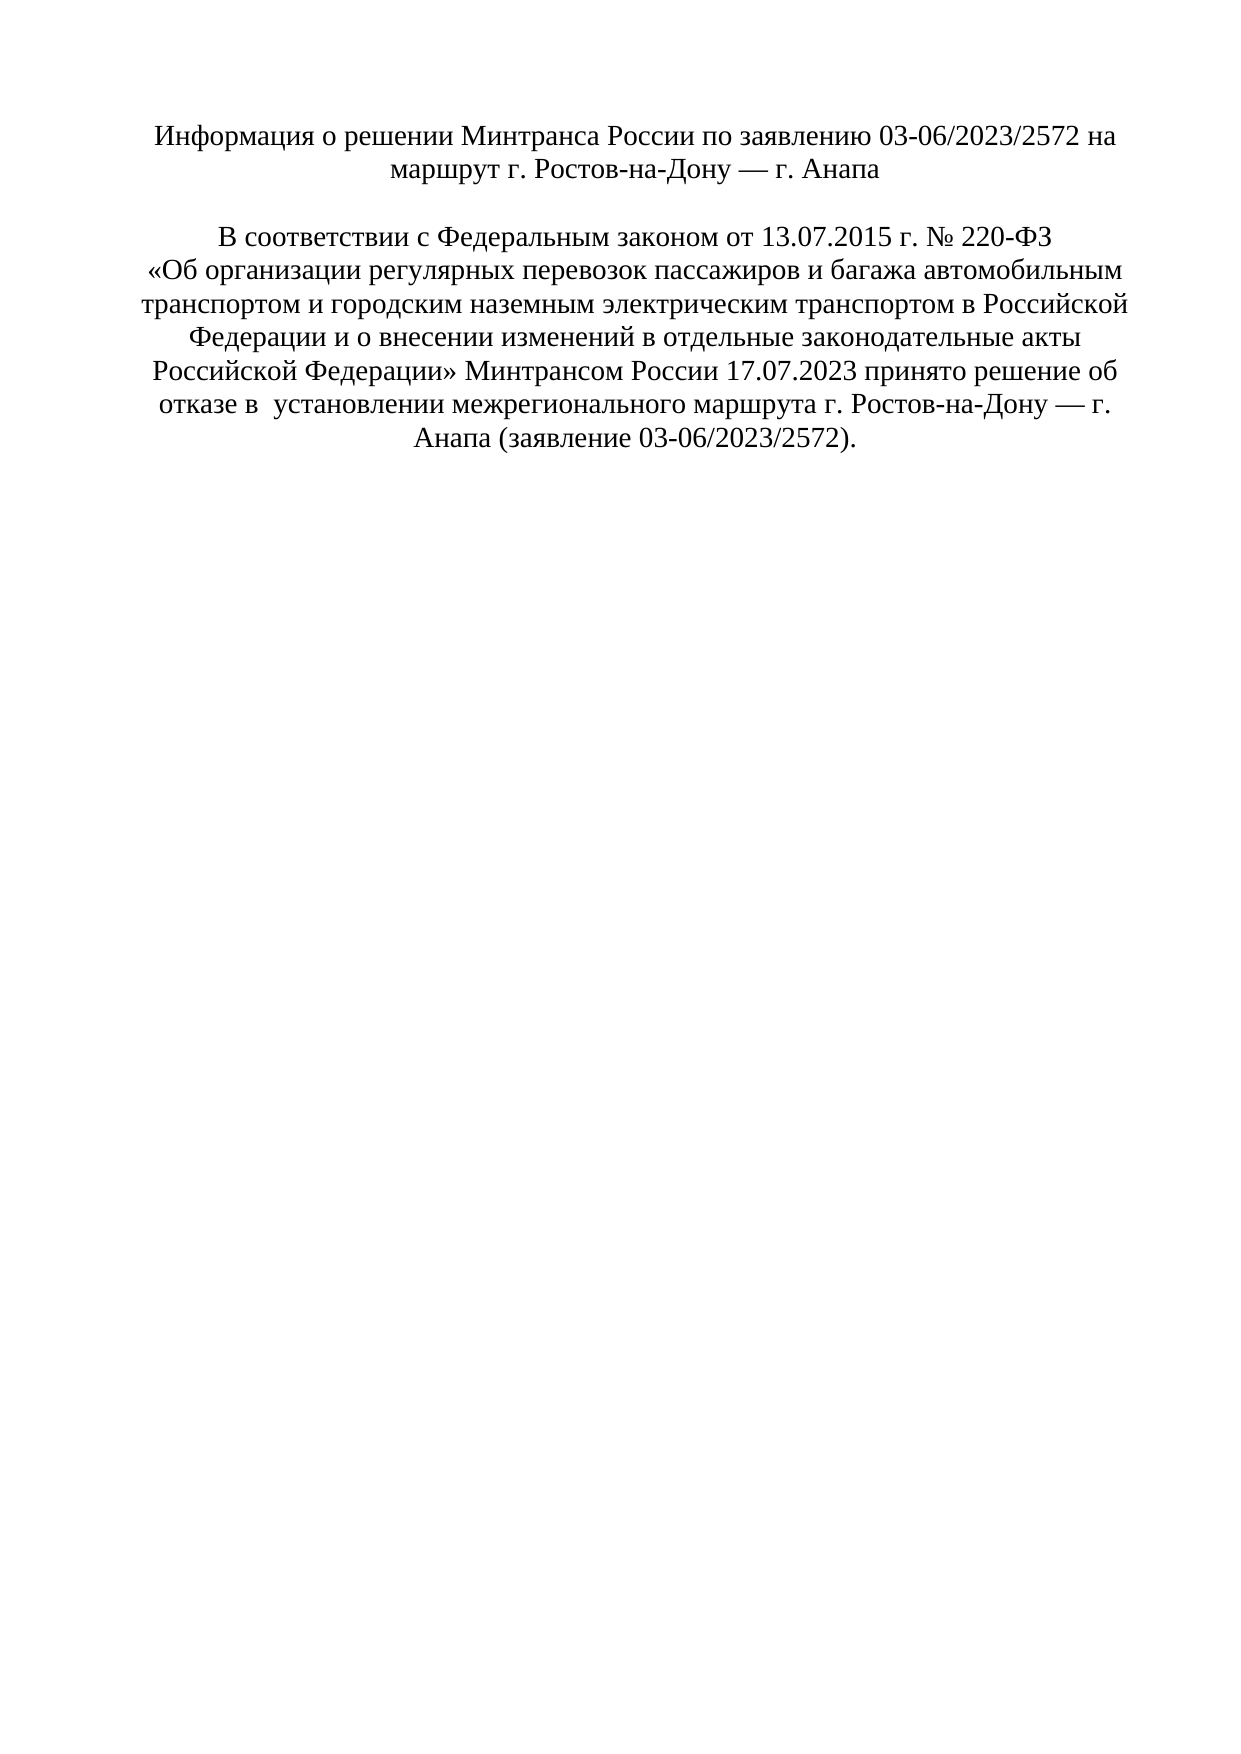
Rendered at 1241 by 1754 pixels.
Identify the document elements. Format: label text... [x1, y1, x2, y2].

text В соответствии с Федеральным законом от 13.07.2015 г. № 220-ФЗ «Об организации регулярных перевозок пассажиров и багажа автомобильным транспортом и городским наземным электрическим транспортом в Российской Федерации и о внесении изменений в отдельные законодательные акты Российской Федерации» Минтрансом России 17.07.2023 принято решение об отказе в установлении межрегионального маршрута г. Ростов-на-Дону — г. Анапа (заявление 03-06/2023/2572). [118, 219, 1152, 453]
text Информация о решении Минтранса России по заявлению 03-06/2023/2572 на маршрут г. Ростов-на-Дону — г. Анапа [118, 118, 1152, 185]
